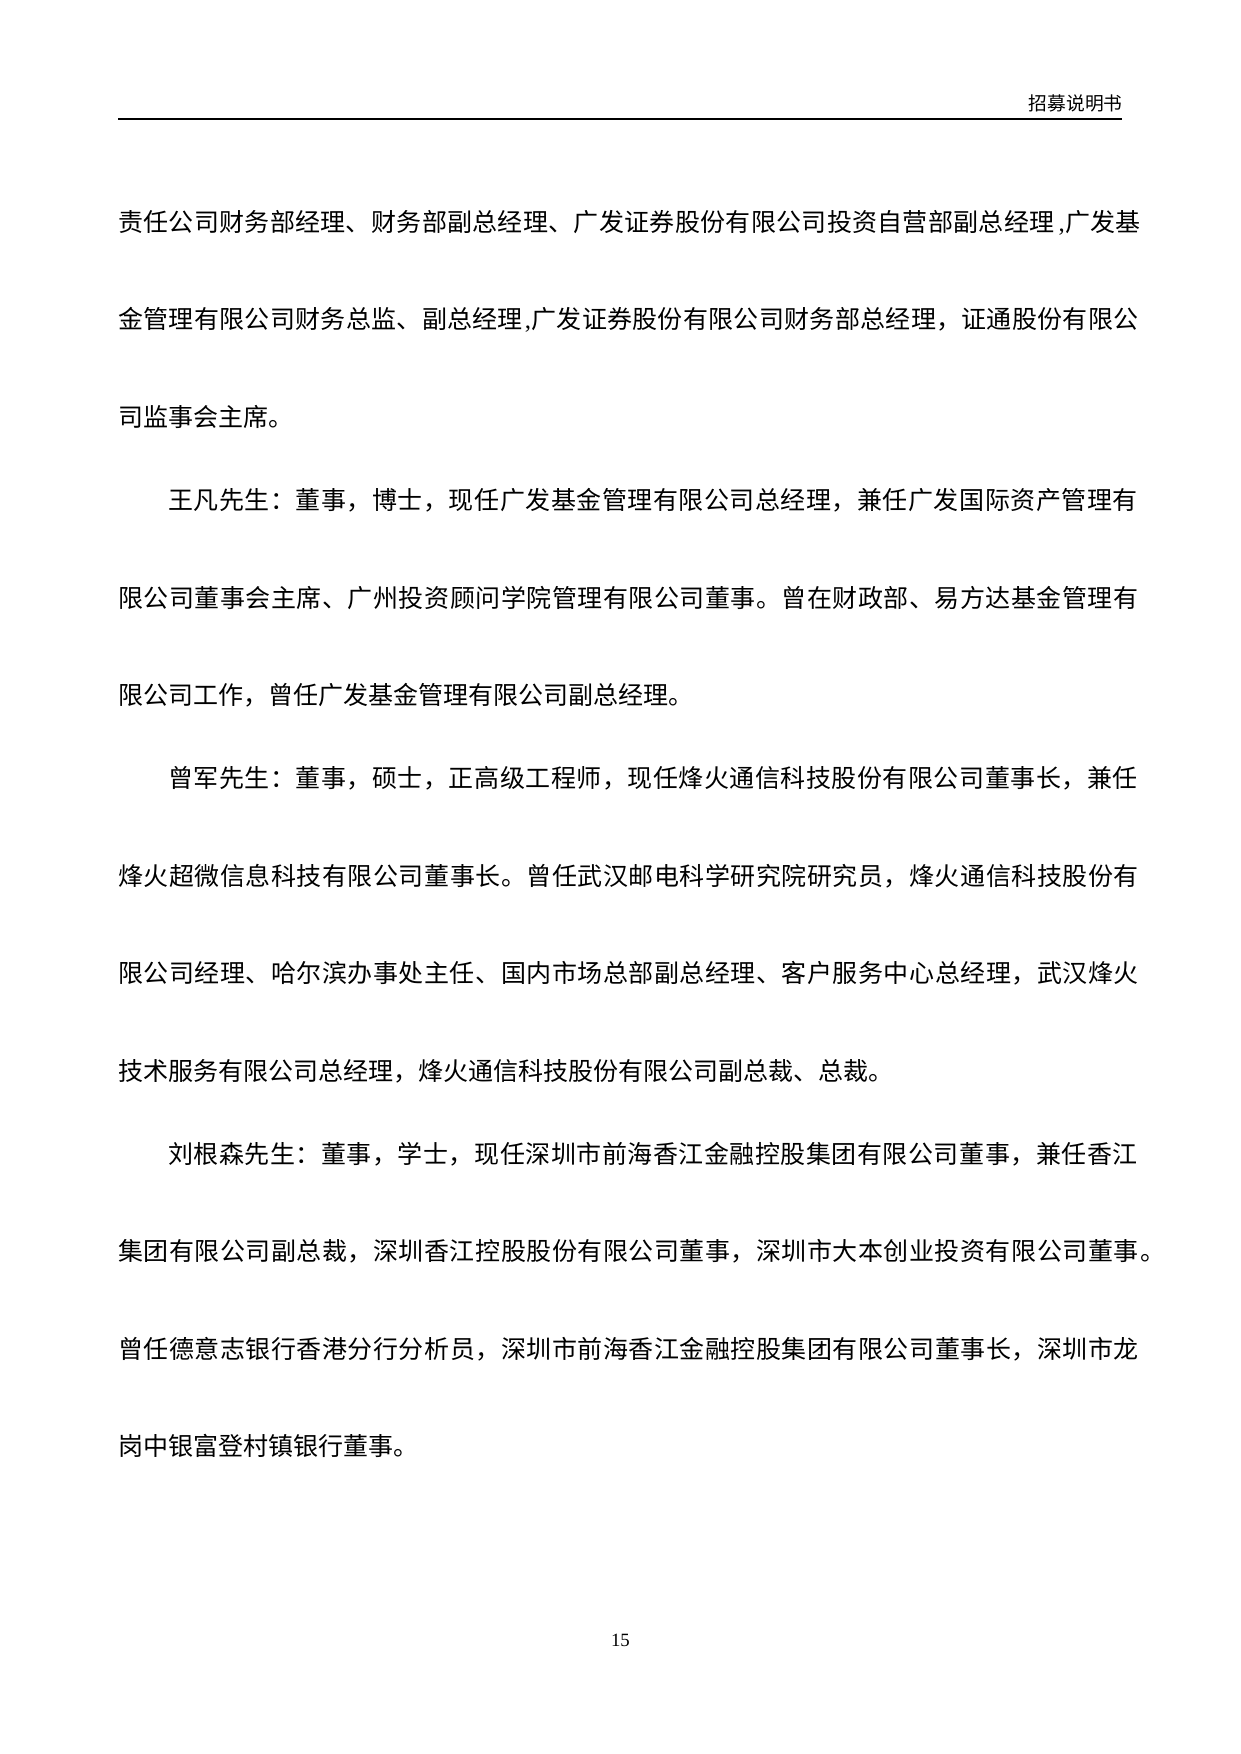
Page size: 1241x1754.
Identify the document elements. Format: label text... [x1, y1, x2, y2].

text 王凡先生：董事，博士，现任广发基金管理有限公司总经理，兼任广发国际资产管理有限公司董事会主席、广州投资顾问学院管理有限公司董事。曾在财政部、易方达基金管理有限公司工作，曾任广发基金管理有限公司副总经理。 [118, 466, 1141, 726]
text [118, 188, 1141, 448]
text 刘根森先生：董事，学士，现任深圳市前海香江金融控股集团有限公司董事，兼任香江集团有限公司副总裁，深圳香江控股股份有限公司董事，深圳市大本创业投资有限公司董事。曾任德意志银行香港分行分析员，深圳市前海香江金融控股集团有限公司董事长，深圳市龙岗中银富登村镇银行董事。 [118, 1120, 1141, 1477]
text 曾军先生：董事，硕士，正高级工程师，现任烽火通信科技股份有限公司董事长，兼任烽火超微信息科技有限公司董事长。曾任武汉邮电科学研究院研究员，烽火通信科技股份有限公司经理、哈尔滨办事处主任、国内市场总部副总经理、客户服务中心总经理，武汉烽火技术服务有限公司总经理，烽火通信科技股份有限公司副总裁、总裁。 [118, 744, 1141, 1102]
